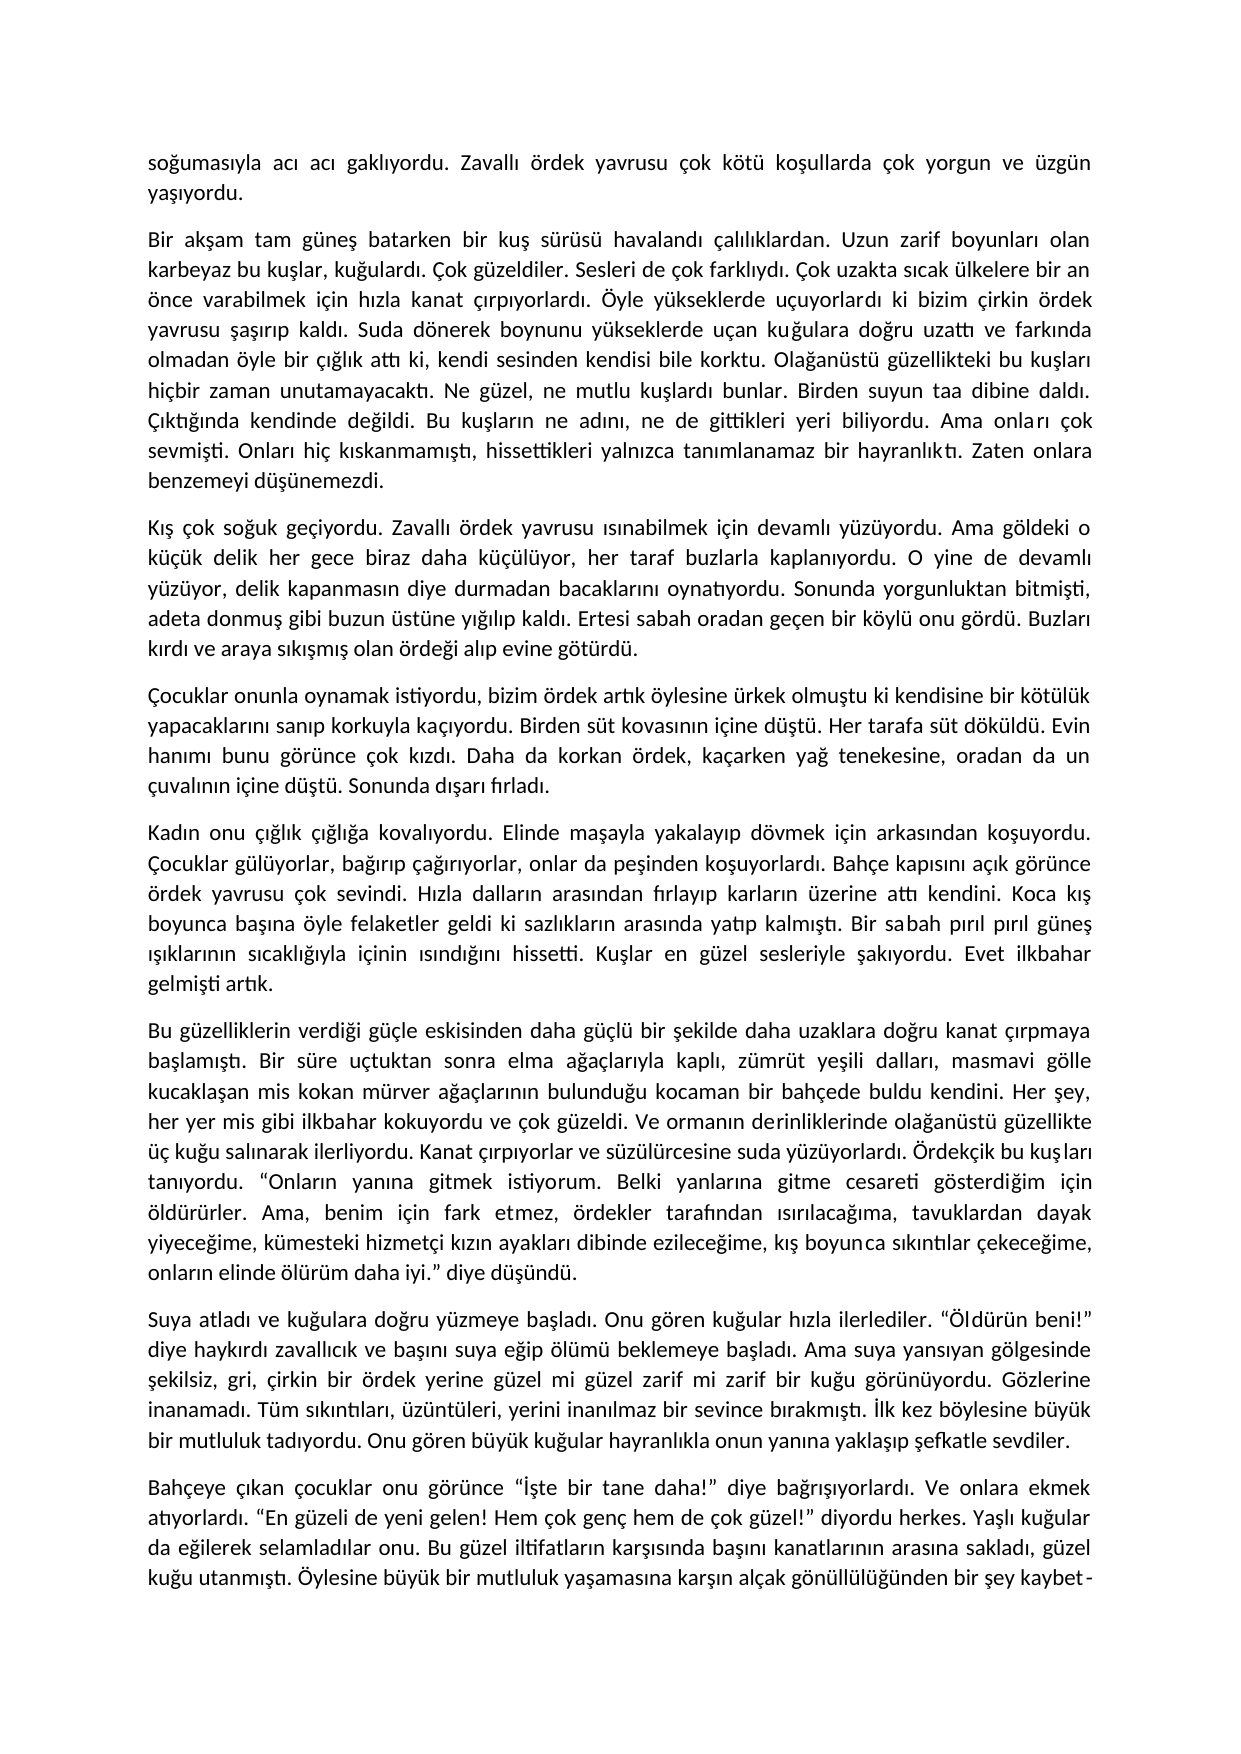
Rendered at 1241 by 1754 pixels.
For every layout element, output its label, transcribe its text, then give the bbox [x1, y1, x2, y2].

text Bu güzelliklerin verdiği güçle eskisinden daha güçlü bir şekilde daha uzaklara doğru kanat çırpmaya başlamıştı. Bir süre uçtuktan sonra elma ağaçlarıyla kaplı, zümrüt yeşili dalları, masmavi gölle kucaklaşan mis kokan mürver ağaçlarının bulunduğu kocaman bir bahçede buldu kendini. Her şey, her yer mis gibi ilkbahar kokuyordu ve çok güzeldi. Ve ormanın derinliklerinde olağanüstü güzellikte üç kuğu salınarak ilerliyordu. Kanat çırpıyorlar ve süzülürcesine suda yüzüyorlardı. Ördekçik bu kuşları tanıyordu. “Onların yanına gitmek istiyorum. Belki yanlarına gitme cesareti gösterdiğim için öldürürler. Ama, benim için fark etmez, ördekler tarafından ısırılacağıma, tavuklardan dayak yiyeceğime, kümesteki hizmetçi kızın ayakları dibinde ezileceğime, kış boyunca sıkıntılar çekeceğime, onların elinde ölürüm daha iyi.” diye düşündü. [148, 1016, 1093, 1286]
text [148, 1473, 1093, 1591]
text Çocuklar onunla oynamak istiyordu, bizim ördek artık öylesine ürkek olmuştu ki kendisine bir kötülük yapacaklarını sanıp korkuyla kaçıyordu. Birden süt kovasının içine düştü. Her tarafa süt döküldü. Evin hanımı bunu görünce çok kızdı. Daha da korkan ördek, kaçarken yağ tenekesine, oradan da un çuvalının içine düştü. Sonunda dışarı fırladı. [148, 681, 1093, 799]
text Suya atladı ve kuğulara doğru yüzmeye başladı. Onu gören kuğular hızla ilerlediler. “Öldürün beni!” diye haykırdı zavallıcık ve başını suya eğip ölümü beklemeye başladı. Ama suya yansıyan gölgesinde şekilsiz, gri, çirkin bir ördek yerine güzel mi güzel zarif mi zarif bir kuğu görünüyordu. Gözlerine inanamadı. Tüm sıkıntıları, üzüntüleri, yerini inanılmaz bir sevince bırakmıştı. İlk kez böylesine büyük bir mutluluk tadıyordu. Onu gören büyük kuğular hayranlıkla onun yanına yaklaşıp şefkatle sevdiler. [148, 1305, 1093, 1454]
text Kış çok soğuk geçiyordu. Zavallı ördek yavrusu ısınabilmek için devamlı yüzüyordu. Ama göldeki o küçük delik her gece biraz daha küçülüyor, her taraf buzlarla kaplanıyordu. O yine de devamlı yüzüyor, delik kapanmasın diye durmadan bacaklarını oynatıyordu. Sonunda yorgunluktan bitmişti, adeta donmuş gibi buzun üstüne yığılıp kaldı. Ertesi sabah oradan geçen bir köylü onu gördü. Buzları kırdı ve araya sıkışmış olan ördeği alıp evine götürdü. [148, 513, 1093, 662]
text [148, 148, 1093, 206]
text Bir akşam tam güneş batarken bir kuş sürüsü havalandı çalılıklardan. Uzun zarif boyunları olan karbeyaz bu kuşlar, kuğulardı. Çok güzeldiler. Sesleri de çok farklıydı. Çok uzakta sıcak ülkelere bir an önce varabilmek için hızla kanat çırpıyorlardı. Öyle yükseklerde uçuyorlardı ki bizim çirkin ördek yavrusu şaşırıp kaldı. Suda dönerek boynunu yükseklerde uçan kuğulara doğru uzattı ve farkında olmadan öyle bir çığlık attı ki, kendi sesinden kendisi bile korktu. Olağanüstü güzellikteki bu kuşları hiçbir zaman unutamayacaktı. Ne güzel, ne mutlu kuşlardı bunlar. Birden suyun taa dibine daldı. Çıktığında kendinde değildi. Bu kuşların ne adını, ne de gittikleri yeri biliyordu. Ama onları çok sevmişti. Onları hiç kıskanmamıştı, hissettikleri yalnızca tanımlanamaz bir hayranlıktı. Zaten onlara benzemeyi düşünemezdi. [148, 225, 1093, 494]
text Kadın onu çığlık çığlığa kovalıyordu. Elinde maşayla yakalayıp dövmek için arkasından koşuyordu. Çocuklar gülüyorlar, bağırıp çağırıyorlar, onlar da peşinden koşuyorlardı. Bahçe kapısını açık görünce ördek yavrusu çok sevindi. Hızla dalların arasından fırlayıp karların üzerine attı kendini. Koca kış boyunca başına öyle felaketler geldi ki sazlıkların arasında yatıp kalmıştı. Bir sabah pırıl pırıl güneş ışıklarının sıcaklığıyla içinin ısındığını hissetti. Kuşlar en güzel sesleriyle şakıyordu. Evet ilkbahar gelmişti artık. [148, 818, 1093, 997]
